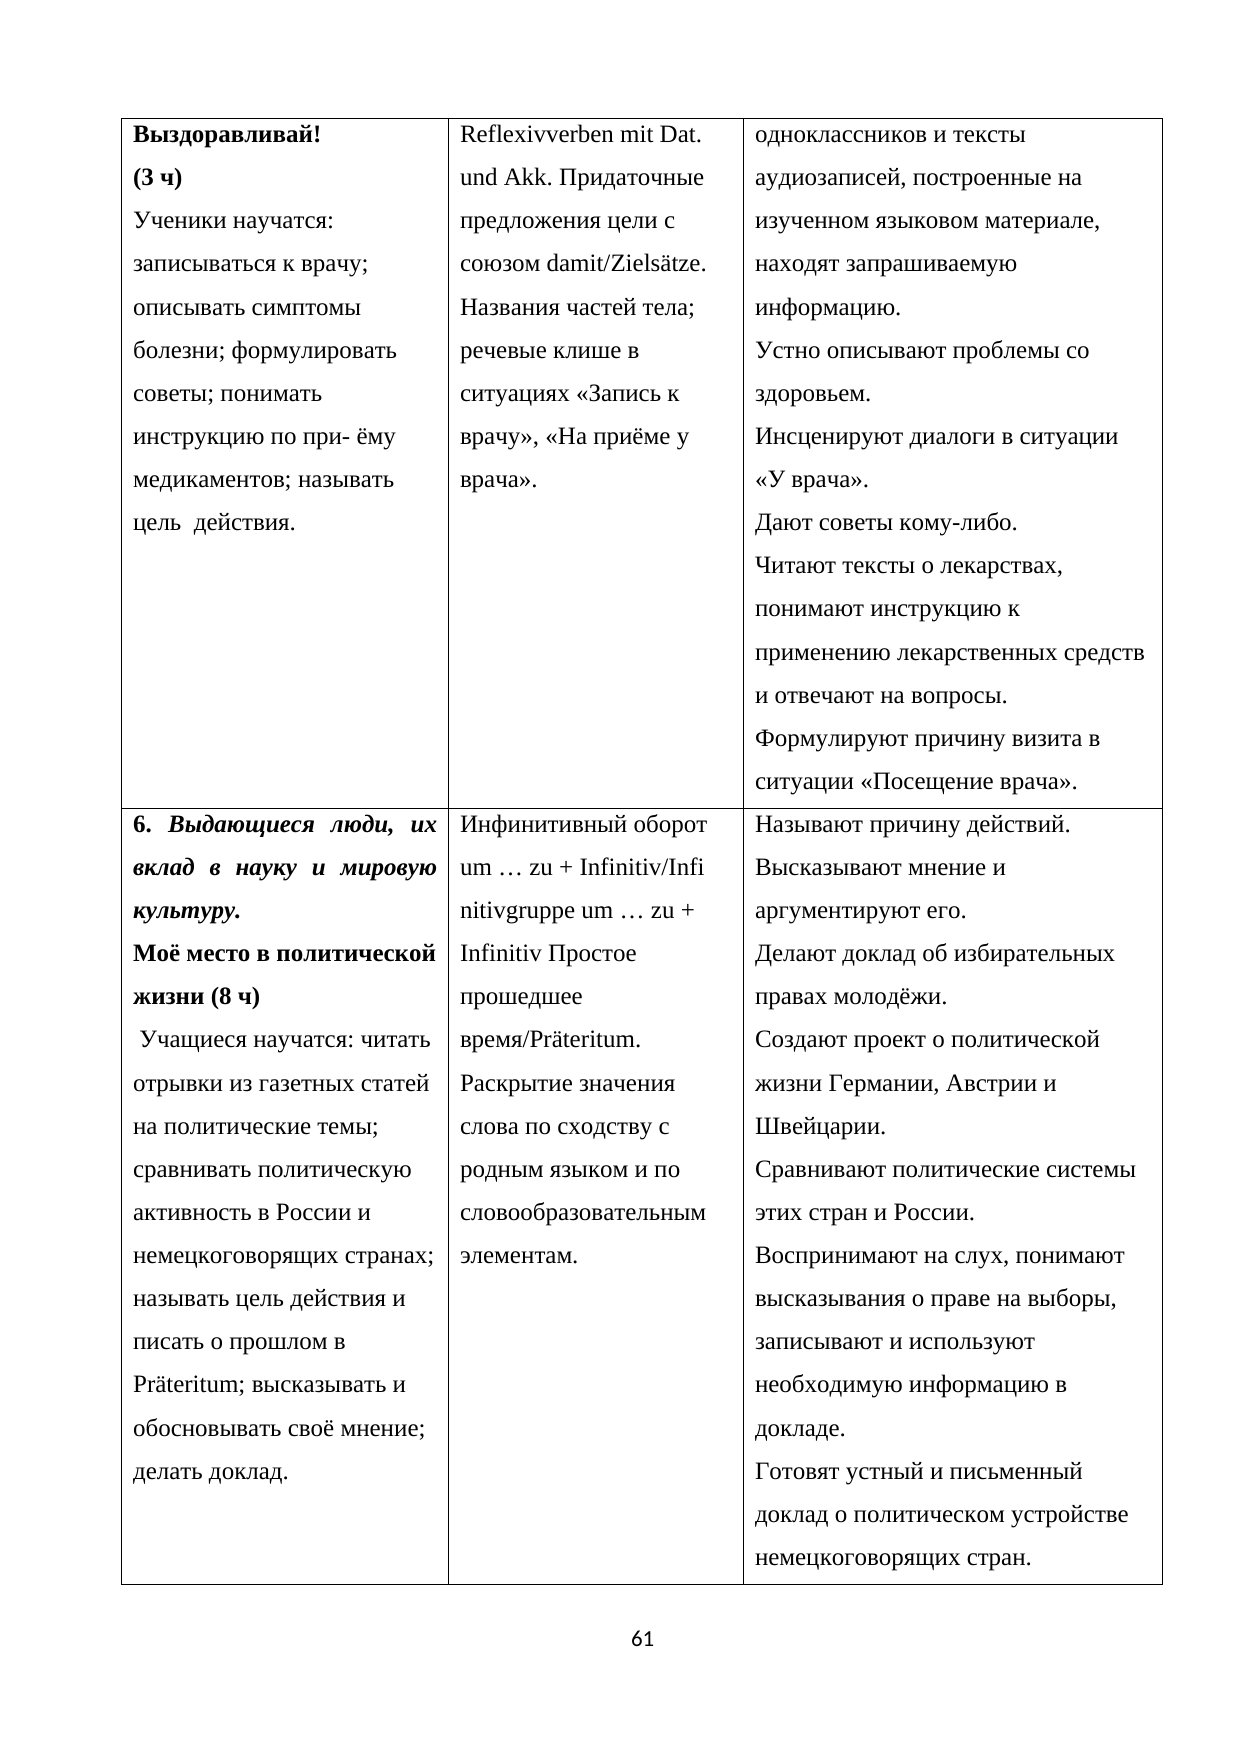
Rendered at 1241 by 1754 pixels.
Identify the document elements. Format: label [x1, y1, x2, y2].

table_cell [744, 119, 1162, 808]
table_cell [122, 119, 448, 808]
table_cell [449, 119, 743, 808]
table_cell [122, 809, 448, 1584]
table_cell [744, 809, 1162, 1584]
table_cell [449, 809, 743, 1584]
